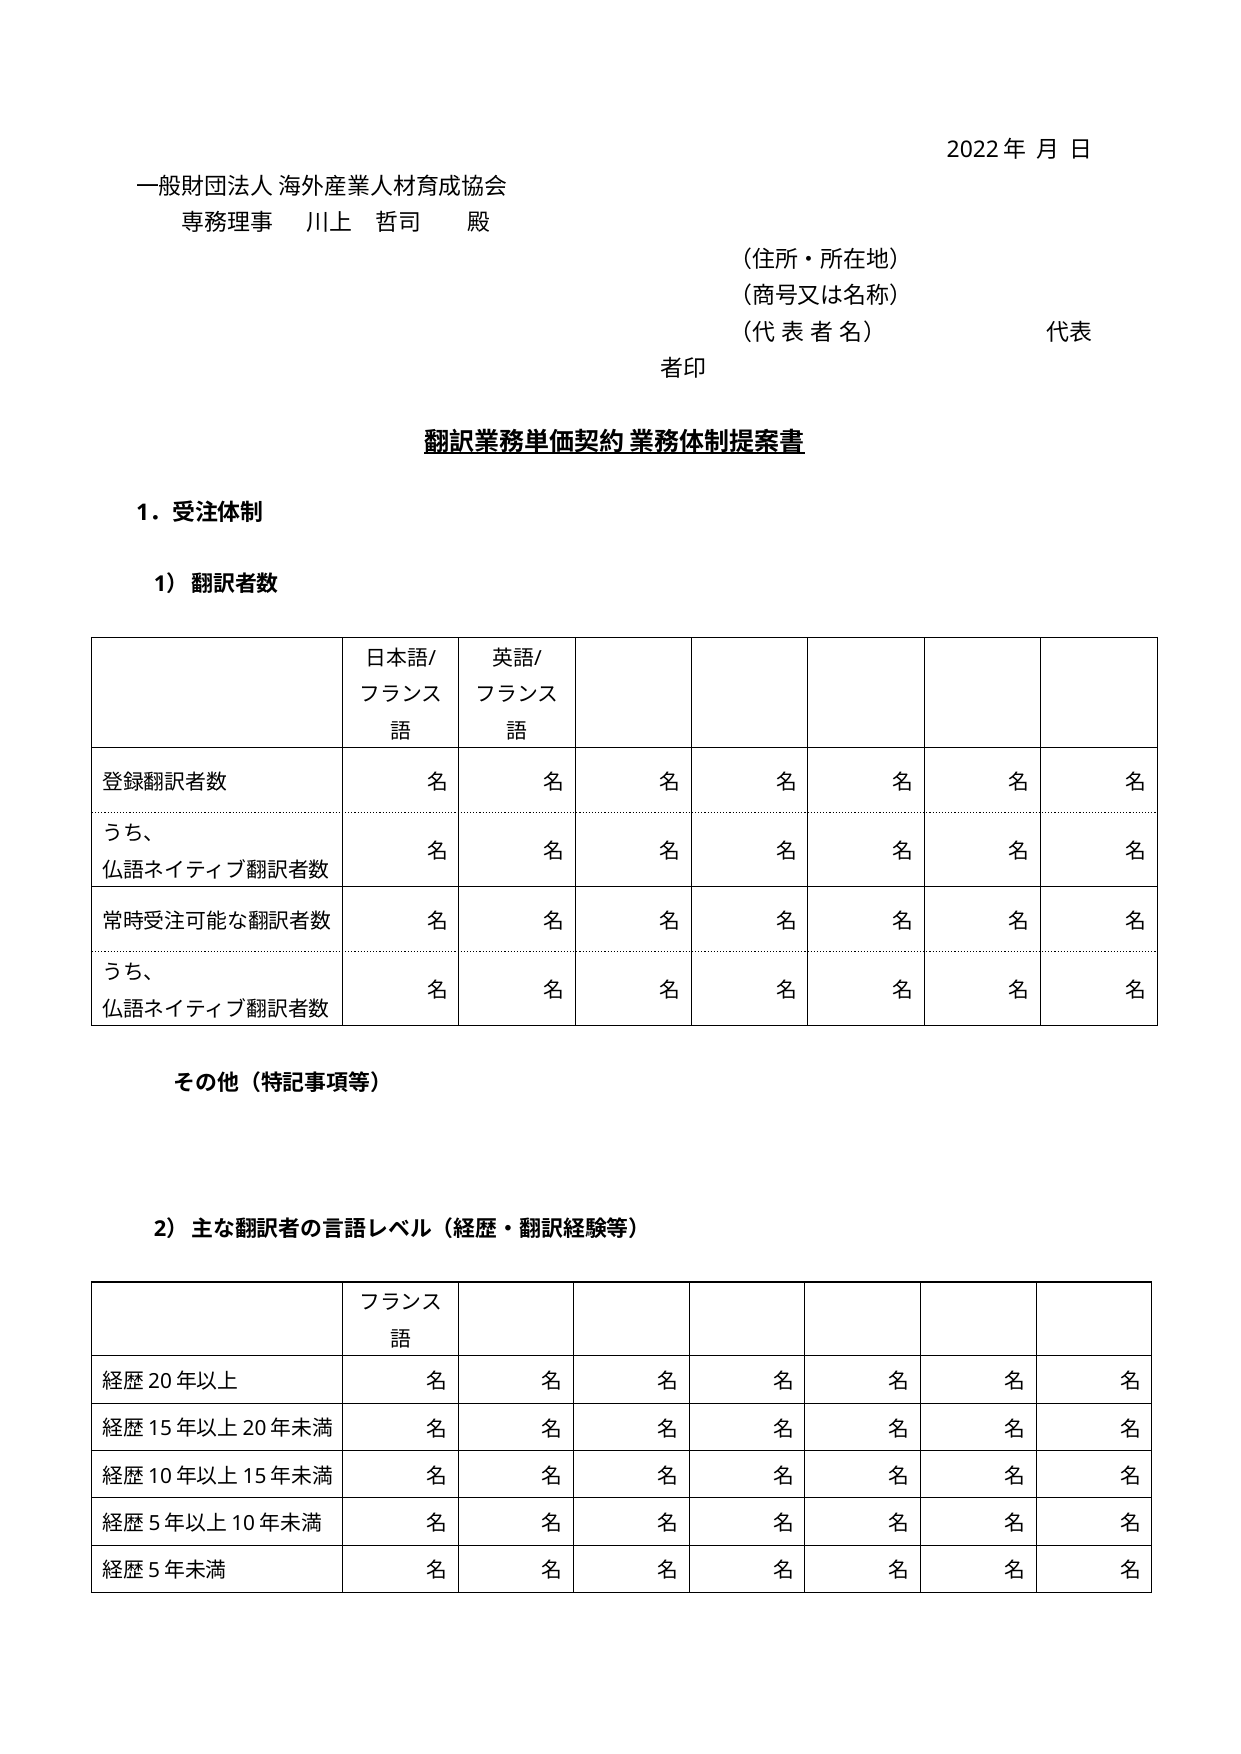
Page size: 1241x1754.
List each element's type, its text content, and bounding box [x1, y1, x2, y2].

table_header [692, 638, 807, 747]
text 1．受注体制 [136, 494, 1092, 527]
table_cell 名 [1037, 1404, 1151, 1450]
table_cell 名 [1037, 1546, 1151, 1592]
table_cell 名 [805, 1451, 920, 1497]
table_cell 名 [343, 1546, 458, 1592]
table_cell 名 [459, 1498, 573, 1544]
table_cell 名 [1037, 1356, 1151, 1403]
table_cell 名 [574, 1356, 689, 1403]
table_cell 名 [1041, 951, 1157, 1025]
table_cell 名 [690, 1498, 804, 1544]
table_cell 名 [459, 748, 575, 812]
table_cell 名 [1041, 812, 1157, 886]
table_cell 名 [459, 1404, 573, 1450]
table_cell 名 [574, 1404, 689, 1450]
table_cell 名 [808, 887, 924, 951]
table_header 日本語/ フランス語 [343, 638, 458, 747]
table_cell 名 [574, 1498, 689, 1544]
table_header [574, 1283, 689, 1355]
table_cell 名 [574, 1546, 689, 1592]
table_cell うち、 仏語ネイティブ翻訳者数 [92, 812, 342, 886]
table_cell 名 [1041, 748, 1157, 812]
table_cell 経歴10年以上15年未満 [92, 1451, 342, 1497]
table_cell 名 [459, 887, 575, 951]
text （代表者名） 代表者印 [660, 312, 1092, 385]
table_cell 名 [343, 812, 458, 886]
table_cell 名 [692, 951, 807, 1025]
table_cell 名 [921, 1356, 1036, 1403]
table_header [1041, 638, 1157, 747]
table_cell 名 [343, 1404, 458, 1450]
table_cell 名 [576, 887, 691, 951]
table_header [925, 638, 1040, 747]
table_cell 名 [925, 812, 1040, 886]
table_cell 名 [1037, 1498, 1151, 1544]
table_cell 名 [459, 812, 575, 886]
table_cell 経歴15年以上20年未満 [92, 1404, 342, 1450]
table_cell 名 [692, 748, 807, 812]
table_cell 名 [692, 812, 807, 886]
text （商号又は名称） [660, 275, 1092, 312]
list 翻訳者数 [153, 564, 1092, 600]
table_cell 名 [459, 1356, 573, 1403]
table_cell 名 [343, 1498, 458, 1544]
table_header [805, 1283, 920, 1355]
table_cell 名 [921, 1498, 1036, 1544]
table_header [92, 638, 342, 747]
table_cell 名 [805, 1546, 920, 1592]
table_cell 名 [576, 951, 691, 1025]
text 翻訳業務単価契約 業務体制提案書 [136, 421, 1092, 458]
table_cell 名 [459, 1451, 573, 1497]
table_cell 名 [690, 1451, 804, 1497]
table_header [808, 638, 924, 747]
table_cell 名 [343, 748, 458, 812]
table_cell 名 [576, 748, 691, 812]
list 主な翻訳者の言語レベル（経歴・翻訳経験等） [153, 1208, 1092, 1245]
table_cell 登録翻訳者数 [92, 748, 342, 812]
table_header フランス語 [343, 1283, 458, 1355]
table_cell 名 [692, 887, 807, 951]
table_cell 名 [808, 812, 924, 886]
table_cell 名 [921, 1404, 1036, 1450]
table_cell 名 [459, 951, 575, 1025]
table_cell 名 [805, 1356, 920, 1403]
table_cell 名 [805, 1404, 920, 1450]
table_cell 名 [925, 748, 1040, 812]
text その他（特記事項等） [173, 1063, 1092, 1099]
table_cell 名 [574, 1451, 689, 1497]
table_cell 名 [808, 951, 924, 1025]
table_cell 名 [921, 1546, 1036, 1592]
table_cell 名 [1037, 1451, 1151, 1497]
table_cell 名 [808, 748, 924, 812]
table_cell 名 [343, 951, 458, 1025]
table_header [576, 638, 691, 747]
table_cell 名 [925, 951, 1040, 1025]
table_cell 名 [343, 1356, 458, 1403]
table_cell 名 [343, 1451, 458, 1497]
table_cell うち、 仏語ネイティブ翻訳者数 [92, 951, 342, 1025]
table_cell 名 [459, 1546, 573, 1592]
text （住所・所在地） [660, 239, 1092, 275]
table_cell 名 [690, 1356, 804, 1403]
table_cell 名 [925, 887, 1040, 951]
table_cell 経歴20年以上 [92, 1356, 342, 1403]
table_header [459, 1283, 573, 1355]
table_cell 経歴 5年以上10年未満 [92, 1498, 342, 1544]
table_cell 名 [805, 1498, 920, 1544]
table_cell 名 [690, 1546, 804, 1592]
table_cell 名 [921, 1451, 1036, 1497]
table_cell 常時受注可能な翻訳者数 [92, 887, 342, 951]
table_header [690, 1283, 804, 1355]
table_header [921, 1283, 1036, 1355]
table_header 英語/ フランス語 [459, 638, 575, 747]
table_header [92, 1283, 342, 1355]
table_cell 名 [343, 887, 458, 951]
text 専務理事 川上 哲司 殿 [136, 202, 1092, 239]
table_cell 経歴5年未満 [92, 1546, 342, 1592]
table_header [1037, 1283, 1151, 1355]
text 2022年 月 日 [136, 129, 1092, 166]
table_cell 名 [690, 1404, 804, 1450]
table_cell 名 [1041, 887, 1157, 951]
table_cell 名 [576, 812, 691, 886]
text 一般財団法人 海外産業人材育成協会 [136, 166, 1092, 202]
